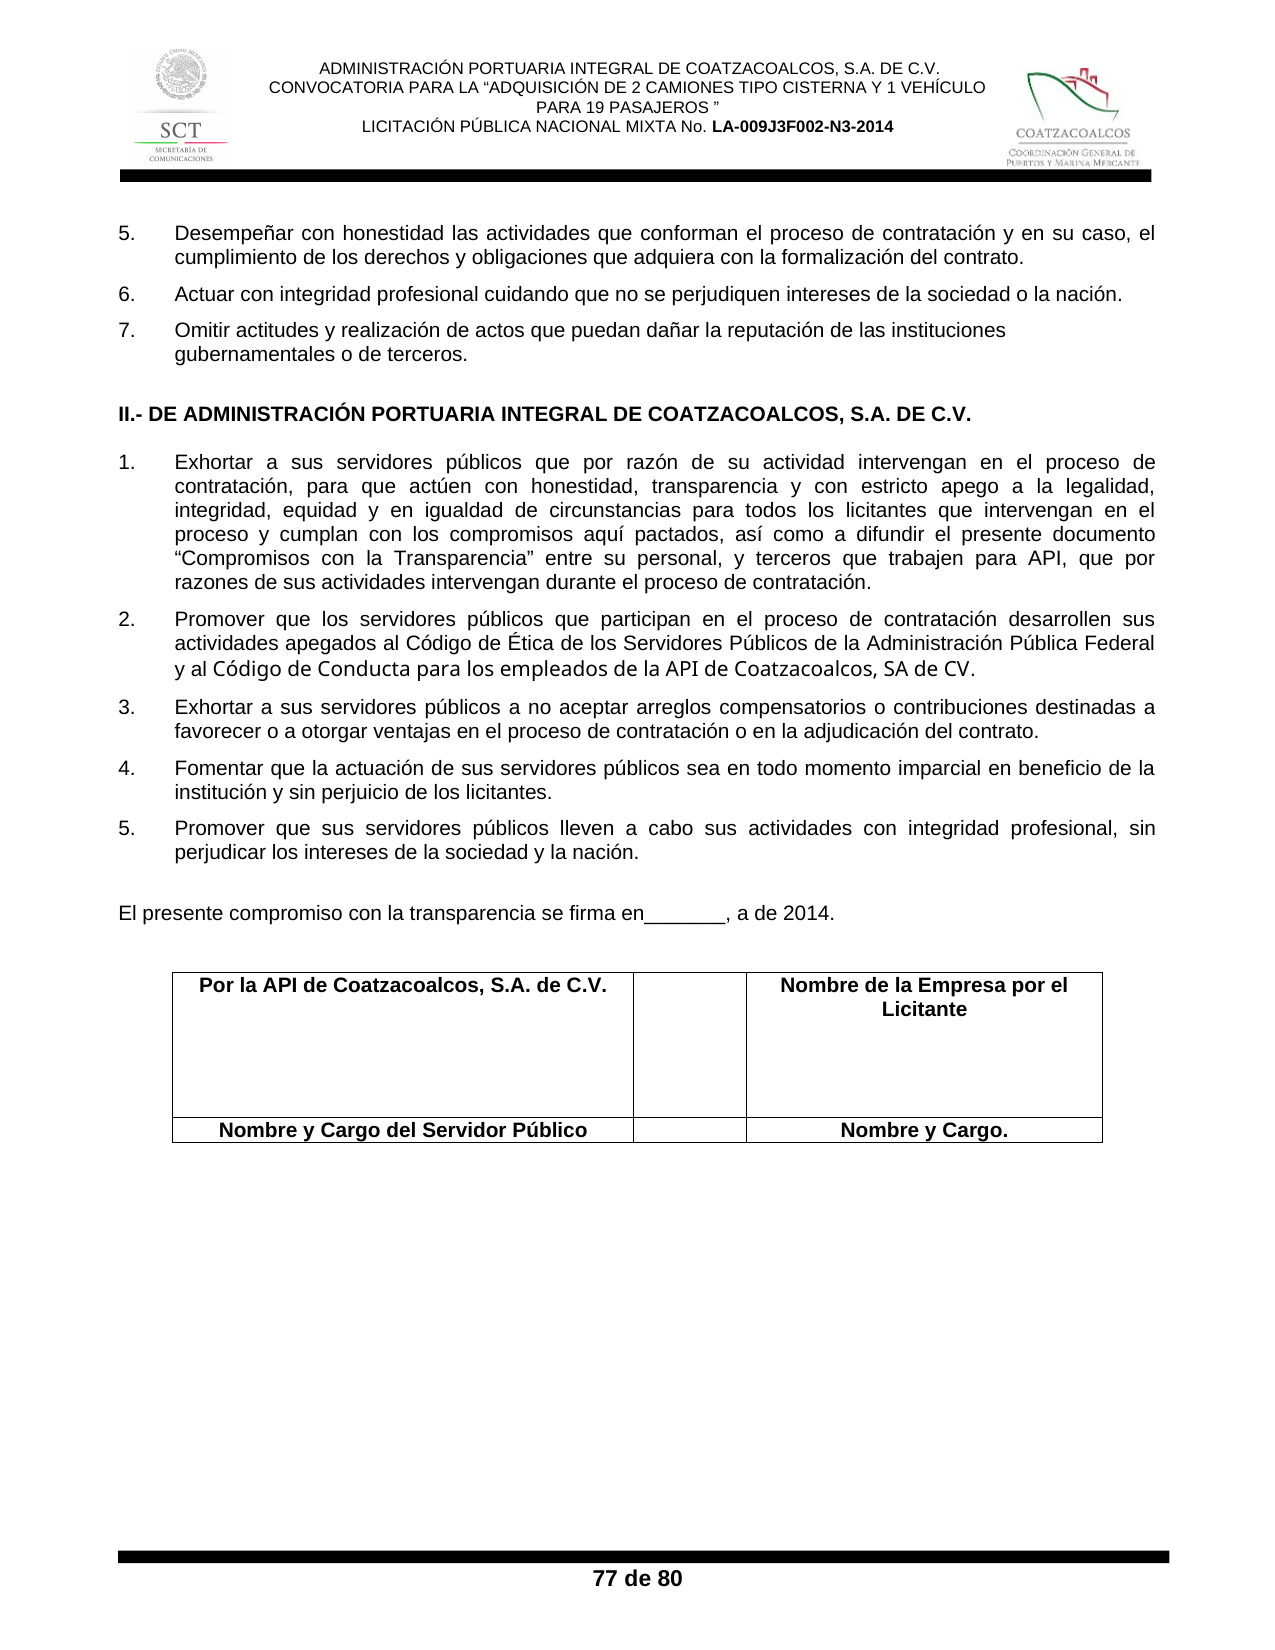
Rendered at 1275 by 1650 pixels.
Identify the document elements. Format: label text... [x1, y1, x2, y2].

text 1. Exhortar a sus servidores públicos que por razón de su actividad intervengan en el proceso de contratación, para que actúen con honestidad, transparencia y con estricto apego a la legalidad, integridad, equidad y en igualdad de circunstancias para todos los licitantes que intervengan en el proceso y cumplan con los compromisos aquí pactados, así como a difundir el presente documento “Compromisos con la Transparencia” entre su personal, y terceros que trabajen para API, que por razones de sus actividades intervengan durante el proceso de contratación. [118, 450, 1157, 594]
text 2. Promover que los servidores públicos que participan en el proceso de contratación desarrollen sus actividades apegados al Código de Ética de los Servidores Públicos de la Administración Pública Federal y al Código de Conducta para los empleados de la API de Coatzacoalcos, SA de CV. [118, 606, 1157, 683]
table_cell Nombre y Cargo del Servidor Público [173, 1118, 633, 1142]
text 6. Actuar con integridad profesional cuidando que no se perjudiquen intereses de la sociedad o la nación. [118, 281, 1157, 305]
text 3. Exhortar a sus servidores públicos a no aceptar arreglos compensatorios o contribuciones destinadas a favorecer o a otorgar ventajas en el proceso de contratación o en la adjudicación del contrato. [118, 695, 1157, 743]
text El presente compromiso con la transparencia se firma en_______, a de 2014. [118, 900, 1157, 924]
text 5. Desempeñar con honestidad las actividades que conforman el proceso de contratación y en su caso, el cumplimiento de los derechos y obligaciones que adquiera con la formalización del contrato. [118, 221, 1157, 269]
picture [1006, 68, 1140, 168]
text II.- DE ADMINISTRACIÓN PORTUARIA INTEGRAL DE COATZACOALCOS, S.A. DE C.V. [118, 402, 1157, 426]
table_header [634, 973, 746, 1117]
table_header Por la API de Coatzacoalcos, S.A. de C.V. [173, 973, 633, 1117]
table_cell Nombre y Cargo. [747, 1118, 1102, 1142]
table_header Nombre de la Empresa por el Licitante [747, 973, 1102, 1117]
text 4. Fomentar que la actuación de sus servidores públicos sea en todo momento imparcial en beneficio de la institución y sin perjuicio de los licitantes. [118, 756, 1157, 803]
picture [129, 49, 233, 164]
text 7. Omitir actitudes y realización de actos que puedan dañar la reputación de las instituciones gubernamentales o de terceros. [118, 318, 1157, 366]
text 5. Promover que sus servidores públicos lleven a cabo sus actividades con integridad profesional, sin perjudicar los intereses de la sociedad y la nación. [118, 816, 1157, 864]
table_cell [634, 1118, 746, 1142]
